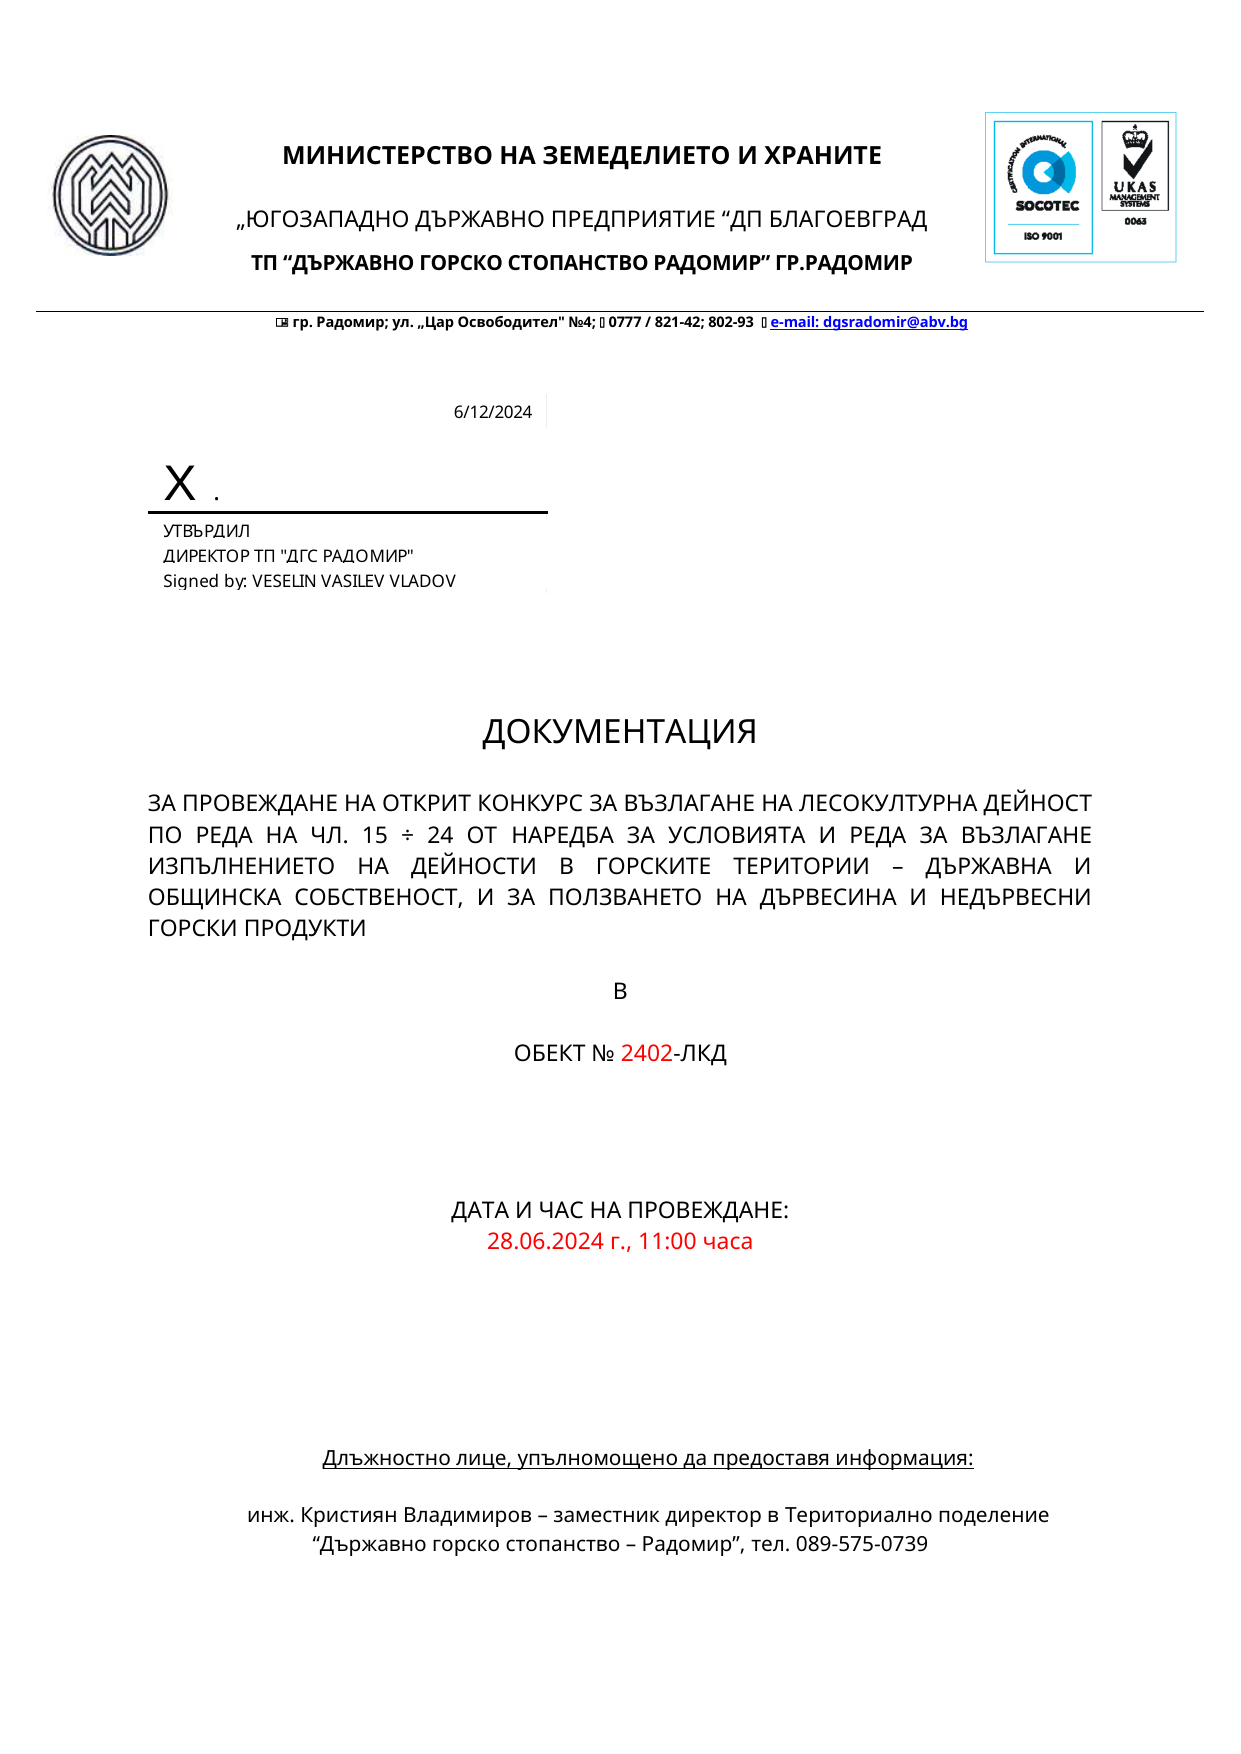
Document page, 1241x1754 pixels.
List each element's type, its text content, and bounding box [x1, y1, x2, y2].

text ДАТА И ЧАС НА ПРОВЕЖДАНЕ: [148, 1193, 1093, 1225]
text ДОКУМЕНТАЦИЯ [148, 708, 1093, 753]
text 28.06.2024 г., 11:00 часа [148, 1225, 1093, 1256]
text инж. Кристиян Владимиров – заместник директор в Териториално поделение “Държавно горско стопанство – Радомир”, тел. 089-575-0739 [148, 1500, 1093, 1557]
text Длъжностно лице, упълномощено да предоставя информация: [148, 1443, 1093, 1472]
picture [45, 135, 173, 254]
table_header [969, 104, 1204, 311]
text В [148, 975, 1093, 1006]
text ОБЕКТ № 2402-ЛКД [148, 1037, 1093, 1068]
table_header МИНИСТЕРСТВО НА ЗЕМЕДЕЛИЕТО И ХРАНИТЕ „ЮГОЗАПАДНО ДЪРЖАВНО ПРЕДПРИЯТИЕ “ДП БЛАГОЕВГРАД ТП “ДЪРЖАВНО ГОРСКО СТОПАНСТВО РАДОМИР” ГР.РАДОМИР [195, 104, 969, 311]
table_header [36, 104, 195, 311]
text гр. Радомир; ул. „Цар Освободител" №4; 0777 / 821-42; 802-93 e-mail: dgsradomir@abv.bg [150, 312, 1093, 331]
text ЗА ПРОВЕЖДАНЕ НА ОТКРИТ КОНКУРС ЗА ВЪЗЛАГАНЕ НА ЛЕСОКУЛТУРНА ДЕЙНОСТ ПО РЕДА НА ЧЛ. 15 ÷ 24 ОТ НАРЕДБА ЗА УСЛОВИЯТА И РЕДА ЗА ВЪЗЛАГАНЕ ИЗПЪЛНЕНИЕТО НА ДЕЙНОСТИ В ГОРСКИТЕ ТЕРИТОРИИ – ДЪРЖАВНА И ОБЩИНСКА СОБСТВЕНОСТ, И ЗА ПОЛЗВАНЕТО НА ДЪРВЕСИНА И НЕДЪРВЕСНИ ГОРСКИ ПРОДУКТИ [148, 787, 1093, 943]
